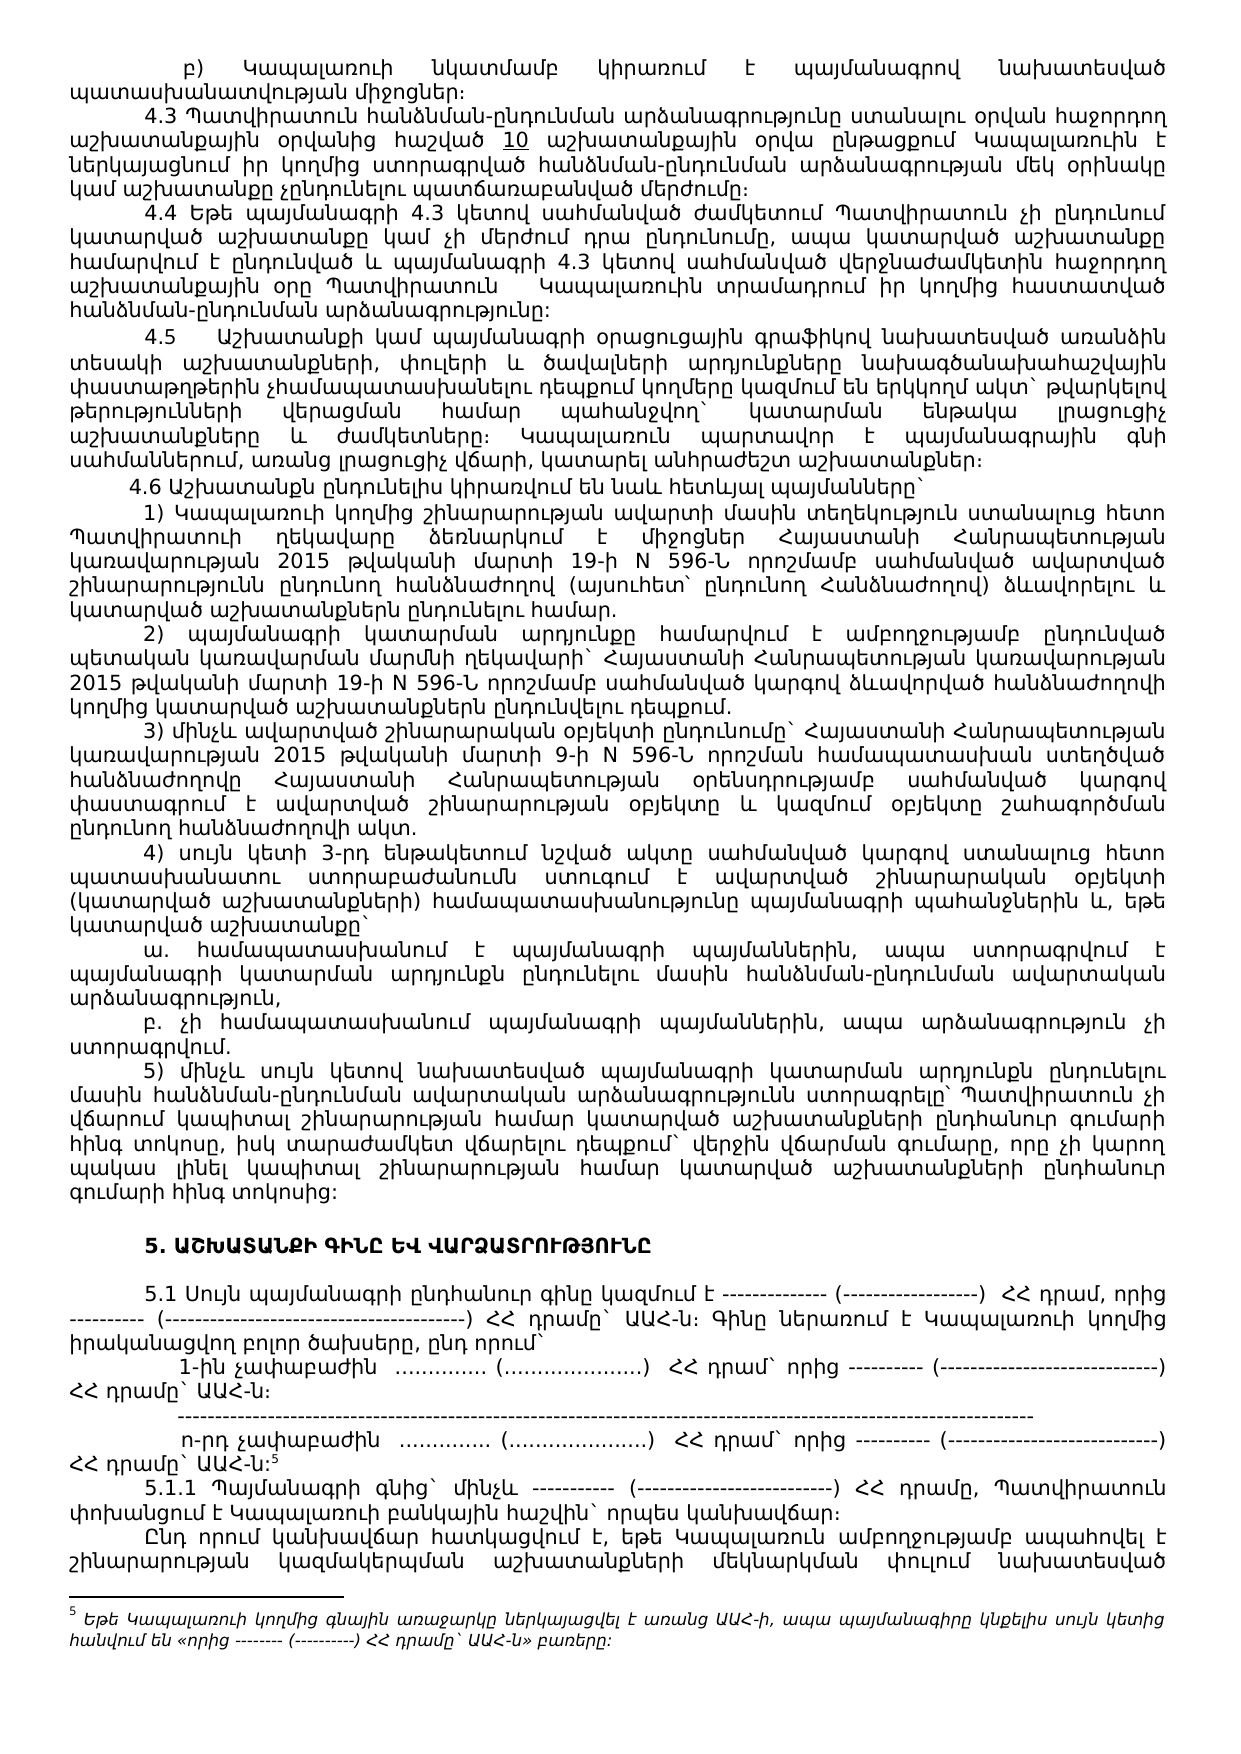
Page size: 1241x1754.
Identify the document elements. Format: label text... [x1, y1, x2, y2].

text 4.3 Պատվիրատուն հանձնման-ընդունման արձանագրությունը ստանալու օրվան հաջորդող աշխատանքային օրվանից հաշված 10 աշխատանքային օրվա ընթացքում Կապալառուին է ներկայացնում իր կողմից ստորագրված հանձնման-ընդունման արձանագրության մեկ օրինակը կամ աշխատանքը չընդունելու պատճառաբանված մերժումը։ [69, 104, 1167, 201]
text ա. համապատասխանում է պայմանագրի պայմաններին, ապա ստորագրվում է պայմանագրի կատարման արդյունքն ընդունելու մասին հանձնման-ընդունման ավարտական արձանագրություն, [69, 938, 1167, 1010]
text 5. ԱՇԽԱՏԱՆՔԻ ԳԻՆԸ ԵՎ ՎԱՐՁԱՏՐՈՒԹՅՈՒՆԸ [69, 1234, 1167, 1258]
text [69, 1525, 1167, 1573]
text 1-ին չափաբաժին .............. (.....................) ՀՀ դրամ` որից ---------- (-----------------------------) ՀՀ դրամը` ԱԱՀ-ն։ [69, 1355, 1167, 1404]
text 4.6 Աշխատանքն ընդունելիս կիրառվում են նաև հետևյալ պայմանները` [69, 472, 1167, 501]
text n-րդ չափաբաժին .............. (.....................) ՀՀ դրամ` որից ---------- (----------------------------) ՀՀ դրամը` ԱԱՀ-ն: [69, 1428, 1167, 1476]
text 3) մինչև ավարտված շինարարական օբյեկտի ընդունումը` Հայաստանի Հանրապետության կառավարության 2015 թվականի մարտի 9-ի N 596-Ն որոշման համապատասխան ստեղծված հանձնաժողովը Հայաստանի Հանրապետության օրենսդրությամբ սահմանված կարգով փաստագրում է ավարտված շինարարության օբյեկտը և կազմում օբյեկտը շահագործման ընդունող հանձնաժողովի ակտ. [69, 719, 1167, 841]
text բ) Կապալառուի նկատմամբ կիրառում է պայմանագրով նախատեսված պատասխանատվության միջոցներ։ [69, 56, 1167, 104]
text 4) սույն կետի 3-րդ ենթակետում նշված ակտը սահմանված կարգով ստանալուց հետո պատասխանատու ստորաբաժանումն ստուգում է ավարտված շինարարական օբյեկտի (կատարված աշխատանքների) համապատասխանությունը պայմանագրի պահանջներին և, եթե կատարված աշխատանքը` [69, 841, 1167, 938]
text 4.4 Եթե պայմանագրի 4.3 կետով սահմանված ժամկետում Պատվիրատուն չի ընդունում կատարված աշխատանքը կամ չի մերժում դրա ընդունումը, ապա կատարված աշխատանքը համարվում է ընդունված և պայմանագրի 4.3 կետով սահմանված վերջնաժամկետին հաջորդող աշխատանքային օրը Պատվիրատուն Կապալառուին տրամադրում իր կողմից հաստատված հանձնման-ընդունման արձանագրությունը: [69, 201, 1167, 322]
text 5.1 Սույն պայմանագրի ընդհանուր գինը կազմում է -------------- (------------------) ՀՀ դրամ, որից ---------- (----------------------------------------) ՀՀ դրամը` ԱԱՀ-ն։ Գինը ներառում է Կապալառուի կողմից իրականացվող բոլոր ծախսերը, ընդ որում` [69, 1282, 1167, 1355]
text 1) Կապալառուի կողմից շինարարության ավարտի մասին տեղեկություն ստանալուց հետո Պատվիրատուի ղեկավարը ձեռնարկում է միջոցներ Հայաստանի Հանրապետության կառավարության 2015 թվականի մարտի 19-ի N 596-Ն որոշմամբ սահմանված ավարտված շինարարությունն ընդունող հանձնաժողով (այսուհետ՝ ընդունող Հանձնաժողով) ձևավորելու և կատարված աշխատանքներն ընդունելու համար. [69, 501, 1167, 622]
text բ. չի համապատասխանում պայմանագրի պայմաններին, ապա արձանագրություն չի ստորագրվում. [69, 1010, 1167, 1059]
text 2) պայմանագրի կատարման արդյունքը համարվում է ամբողջությամբ ընդունված պետական կառավարման մարմնի ղեկավարի` Հայաստանի Հանրապետության կառավարության 2015 թվականի մարտի 19-ի N 596-Ն որոշմամբ սահմանված կարգով ձևավորված հանձնաժողովի կողմից կատարված աշխատանքներն ընդունվելու դեպքում. [69, 622, 1167, 719]
text 5.1.1 Պայմանագրի գնից` մինչև ----------- (--------------------------) ՀՀ դրամը, Պատվիրատուն փոխանցում է Կապալառուի բանկային հաշվին` որպես կանխավճար։ [69, 1476, 1167, 1525]
text 4.5 Աշխատանքի կամ պայմանագրի օրացուցային գրաֆիկով նախատեսված առանձին տեսակի աշխատանքների, փուլերի և ծավալների արդյունքները նախագծանախահաշվային փաստաթղթերին չհամապատասխանելու դեպքում կողմերը կազմում են երկկողմ ակտ` թվարկելով թերությունների վերացման համար պահանջվող` կատարման ենթակա լրացուցիչ աշխատանքները և ժամկետները։ Կապալառուն պարտավոր է պայմանագրային գնի սահմաններում, առանց լրացուցիչ վճարի, կատարել անհրաժեշտ աշխատանքներ։ [69, 322, 1167, 472]
text ------------------------------------------------------------------------------------------------------------------ [69, 1404, 1167, 1428]
text 5) մինչև սույն կետով նախատեսված պայմանագրի կատարման արդյունքն ընդունելու մասին հանձնման-ընդունման ավարտական արձանագրությունն ստորագրելը՝ Պատվիրատուն չի վճարում կապիտալ շինարարության համար կատարված աշխատանքների ընդհանուր գումարի հինգ տոկոսը, իսկ տարաժամկետ վճարելու դեպքում` վերջին վճարման գումարը, որը չի կարող պակաս լինել կապիտալ շինարարության համար կատարված աշխատանքների ընդհանուր գումարի հինգ տոկոսից: [69, 1059, 1167, 1204]
